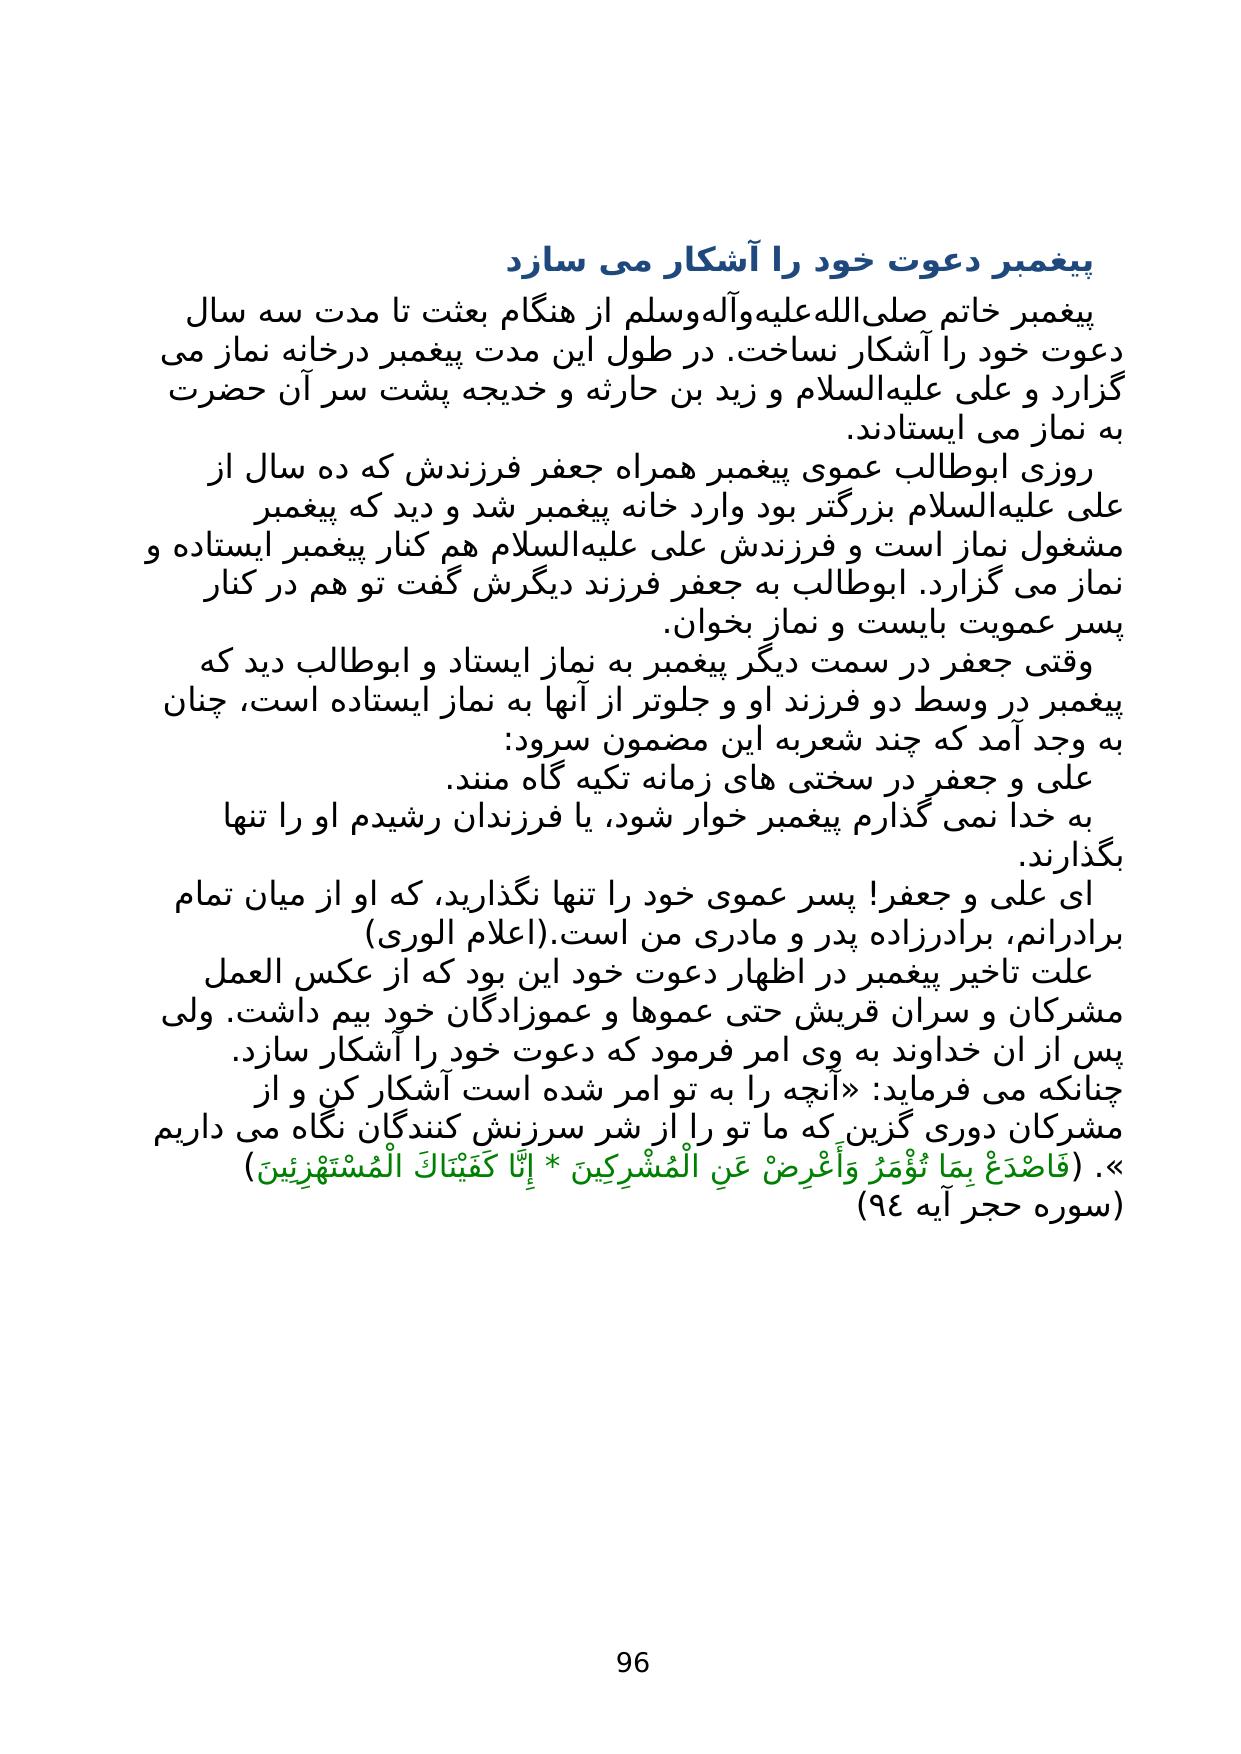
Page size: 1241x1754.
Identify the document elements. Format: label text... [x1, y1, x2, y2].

text وقتی جعفر در سمت ديگر پيغمبر به نماز ايستاد و ابوطالب ديد كه پيغمبر در وسط دو فرزند او و جلوتر از آنها به نماز ايستاده است، چنان به وجد آمد كه چند شعربه اين مضمون سرود: [141, 642, 1125, 758]
text علی و جعفر در سختی های زمانه تكيه گاه منند. [141, 758, 1125, 797]
text ای علی و جعفر! پسر عموی خود را تنها نگذاريد، كه او از ميان تمام برادرانم، برادرزاده پدر و مادری من است.(اعلام الوری) [141, 875, 1125, 952]
text به خدا نمی گذارم پيغمبر خوار شود، يا فرزندان رشيدم او را تنها بگذارند. [141, 797, 1125, 875]
text علت تاخير پيغمبر در اظهار دعوت خود اين بود كه از عكس العمل مشركان و سران قريش حتی عموها و عموزادگان خود بيم داشت. ولی پس از ان خداوند به وی امر فرمود كه دعوت خود را آشكار سازد. چنانكه می فرمايد: «آنچه را به تو امر شده است آشكار كن و از مشركان دوری گزين كه ما تو را از شر سرزنش كنندگان نگاه می داريم ». (فَاصْدَعْ بِمَا تُؤْمَرُ وَأَعْرِضْ عَنِ الْمُشْرِكِينَ * إِنَّا كَفَيْنَاكَ الْمُسْتَهْزِئِينَ) (سوره حجر آيه ٩٤) [141, 952, 1125, 1224]
subtitle پيغمبر دعوت خود را آشكار می سازد [141, 241, 1125, 279]
text روزی ابوطالب عموی پيغمبر همراه جعفر فرزندش كه ده سال از علی عليه‌السلام بزرگتر بود وارد خانه پيغمبر شد و ديد كه پيغمبر مشغول نماز است و فرزندش علی عليه‌السلام هم كنار پيغمبر ايستاده و نماز می گزارد. ابوطالب به جعفر فرزند ديگرش گفت تو هم در كنار پسر عمويت بايست و نماز بخوان. [141, 447, 1125, 642]
text پيغمبر خاتم صلی‌الله‌عليه‌وآله‌وسلم از هنگام بعثت تا مدت سه سال دعوت خود را آشكار نساخت. در طول اين مدت پيغمبر درخانه نماز می گزارد و علی عليه‌السلام و زيد بن حارثه و خديجه پشت سر آن حضرت به نماز می ايستادند. [141, 292, 1125, 447]
